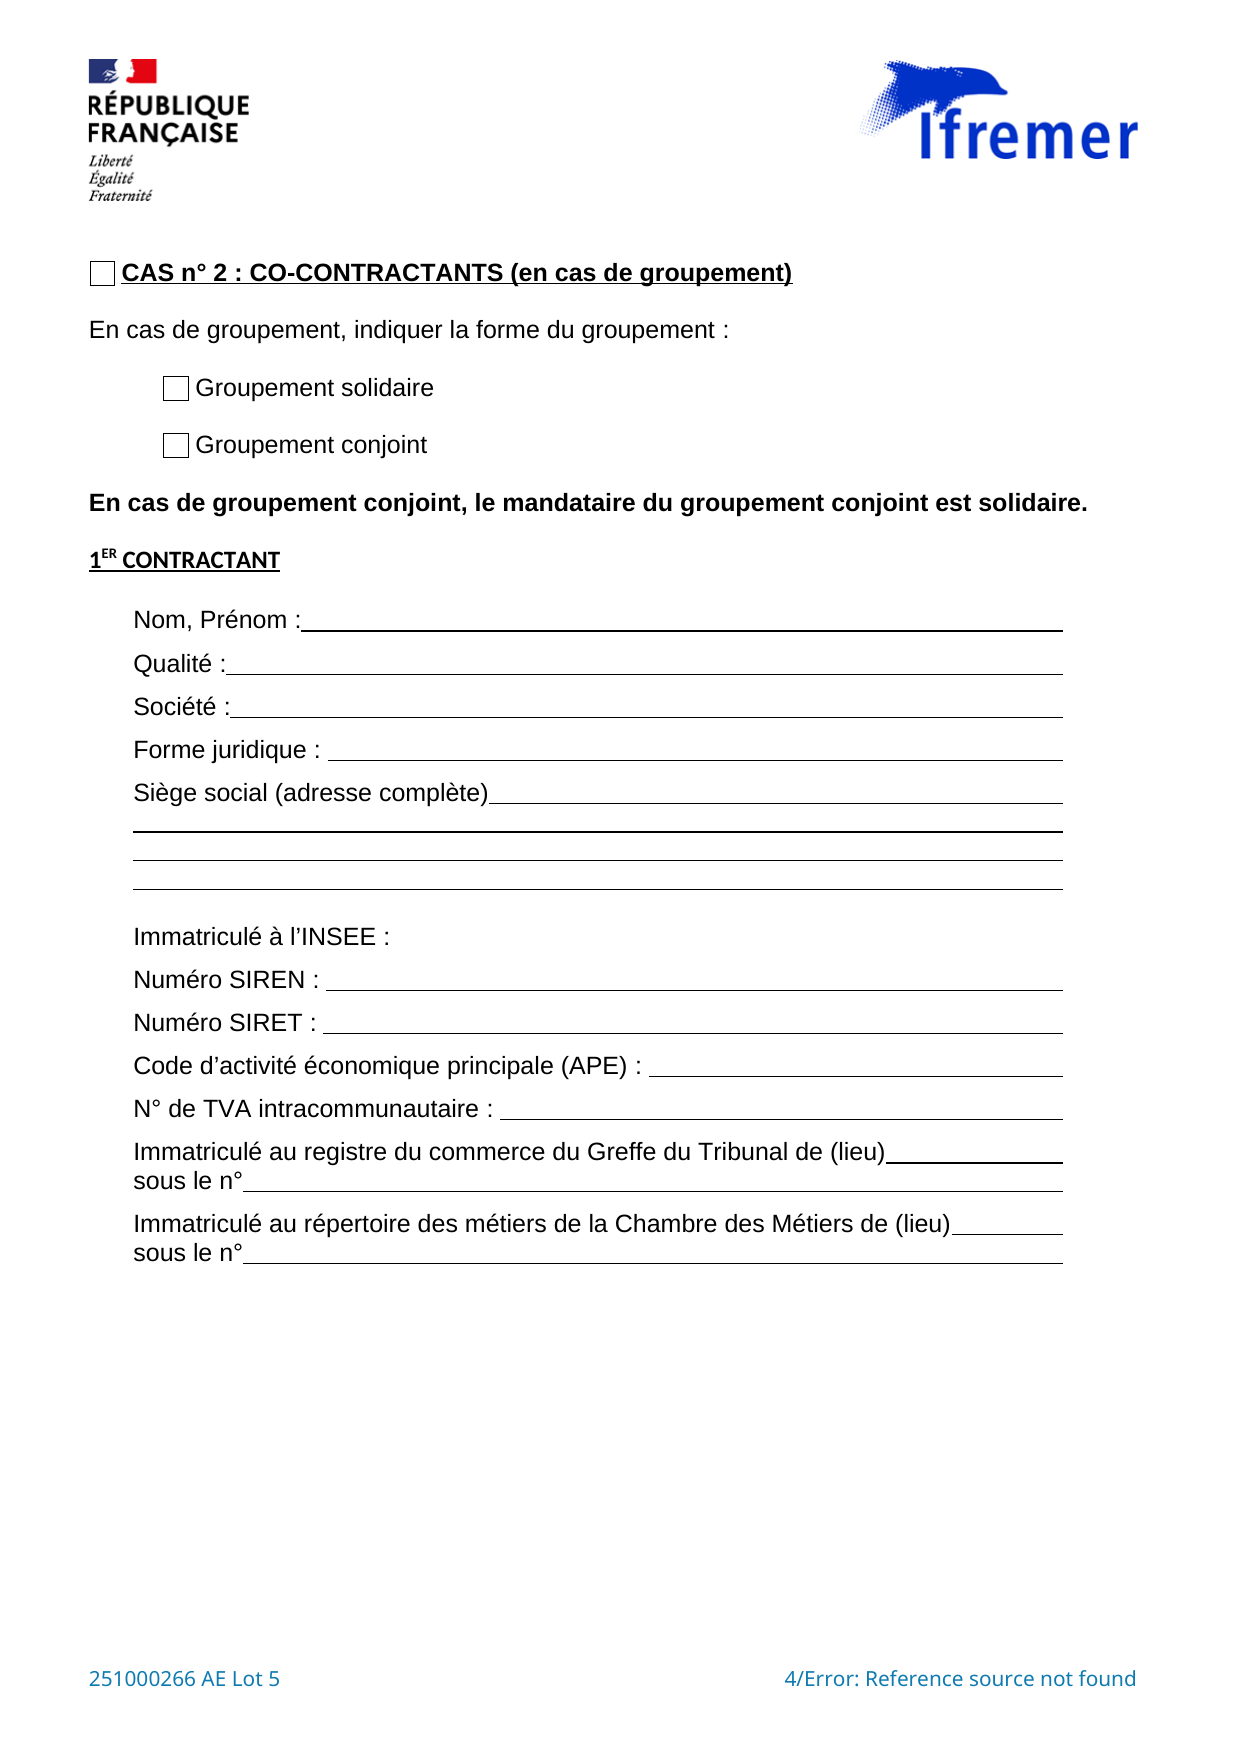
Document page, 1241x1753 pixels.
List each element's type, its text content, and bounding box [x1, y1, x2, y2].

text Immatriculé au registre du commerce du Greffe du Tribunal de (lieu) [118, 1137, 1122, 1166]
text Société : [118, 692, 1122, 720]
text Groupement conjoint [148, 430, 1122, 459]
text Forme juridique : [118, 735, 1122, 763]
text Qualité : [118, 648, 1122, 677]
picture [88, 59, 249, 201]
text Numéro SIRET : [118, 1008, 1122, 1037]
text Code d’activité économique principale (APE) : [118, 1051, 1122, 1080]
text N° de TVA intracommunautaire : [118, 1094, 1122, 1123]
text Numéro SIREN : [118, 965, 1122, 993]
text Immatriculé au répertoire des métiers de la Chambre des Métiers de (lieu) [118, 1209, 1122, 1238]
text Siège social (adresse complète) [118, 778, 1122, 807]
text CAS n° 2 : CO-CONTRACTANTS (en cas de groupement) [89, 258, 1122, 286]
text En cas de groupement conjoint, le mandataire du groupement conjoint est solidaire. [89, 488, 1122, 516]
text Nom, Prénom : [118, 605, 1122, 634]
text 1ER CONTRACTANT [89, 544, 1122, 575]
picture [859, 60, 1138, 159]
text sous le n° [118, 1166, 1122, 1195]
text En cas de groupement, indiquer la forme du groupement : [89, 315, 1122, 344]
text Groupement solidaire [148, 373, 1122, 401]
text Immatriculé à l’INSEE : [118, 922, 1122, 950]
text sous le n° [118, 1238, 1122, 1267]
